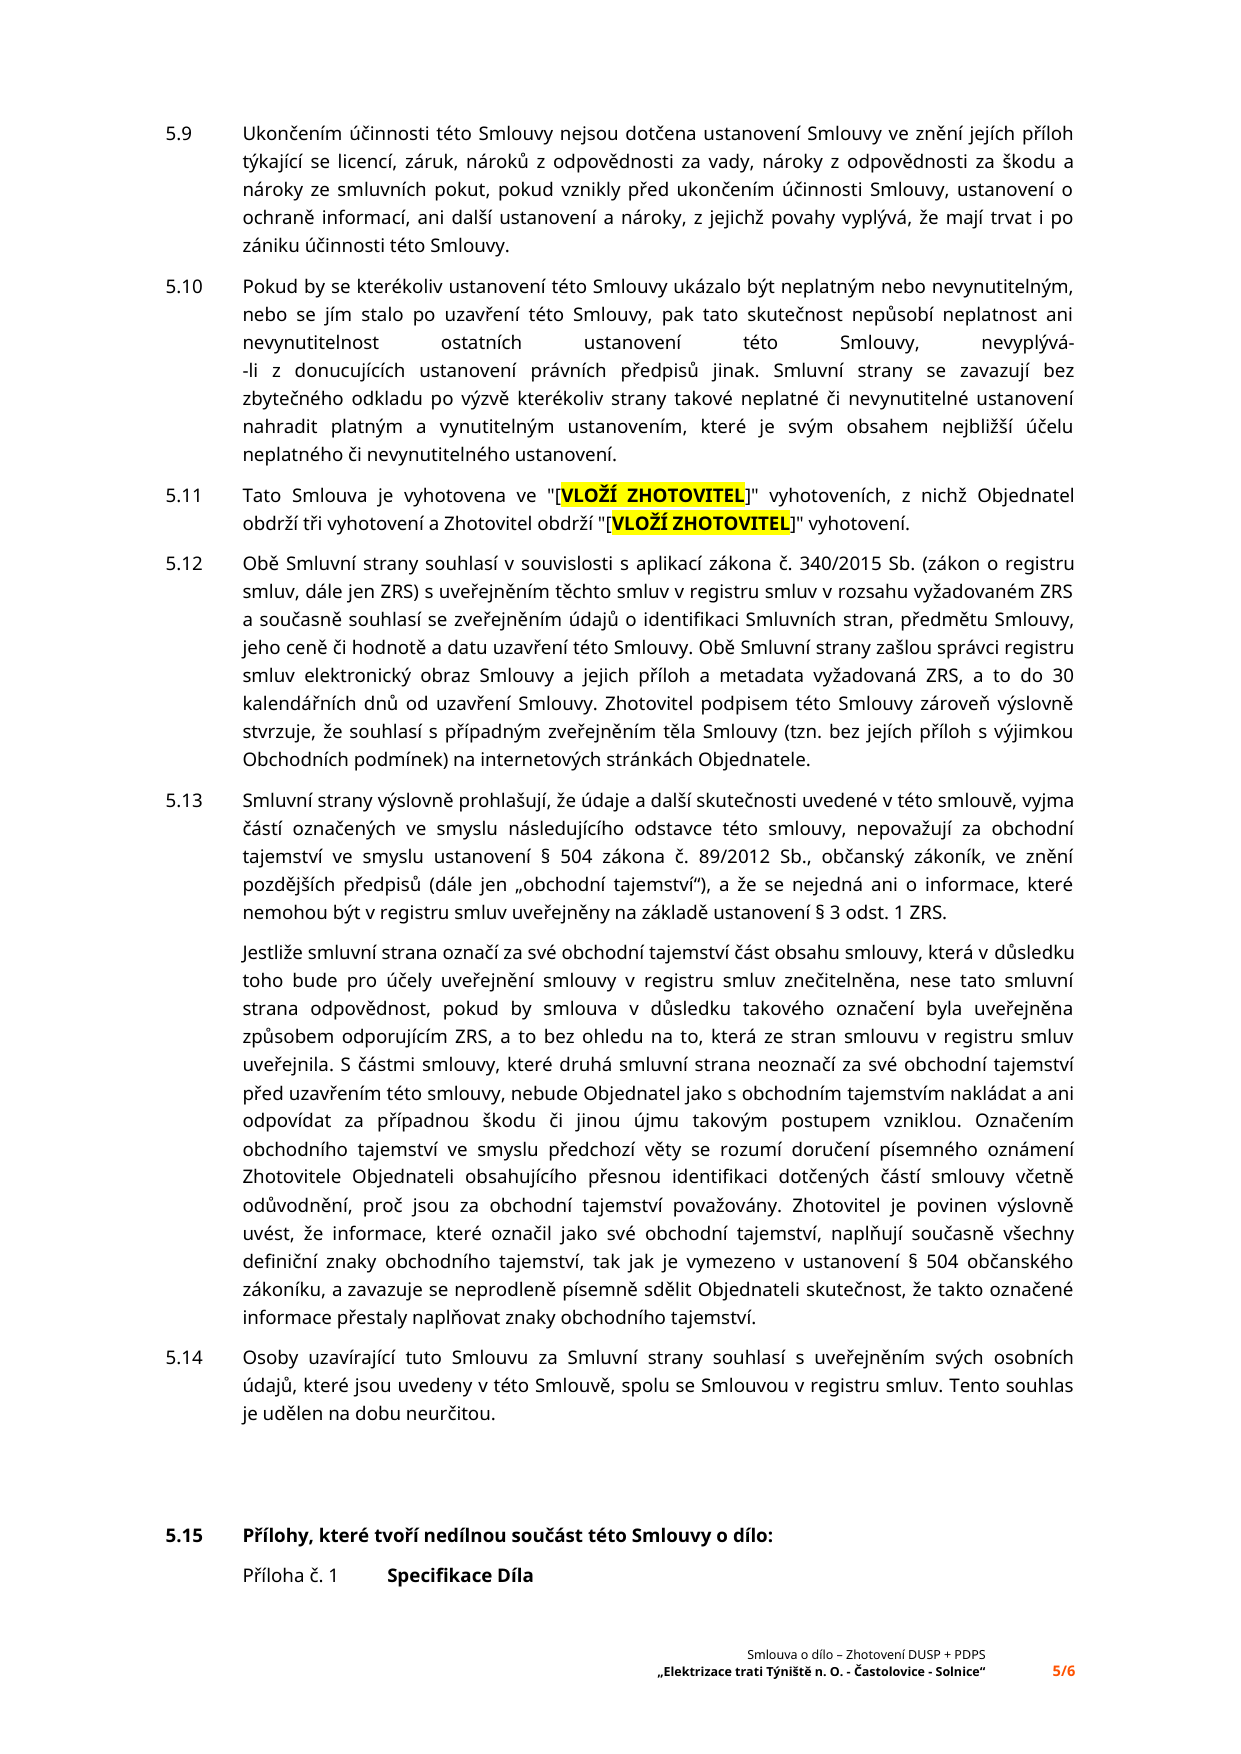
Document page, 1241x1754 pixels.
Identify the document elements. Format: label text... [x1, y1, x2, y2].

text Přílohy, které tvoří nedílnou součást této Smlouvy o dílo: [165, 1522, 1075, 1548]
text Smluvní strany výslovně prohlašují, že údaje a další skutečnosti uvedené v této smlouvě, vyjma částí označených ve smyslu následujícího odstavce této smlouvy, nepovažují za obchodní tajemství ve smyslu ustanovení § 504 zákona č. 89/2012 Sb., občanský zákoník, ve znění pozdějších předpisů (dále jen „obchodní tajemství“), a že se nejedná ani o informace, které nemohou být v registru smluv uveřejněny na základě ustanovení § 3 odst. 1 ZRS. [165, 787, 1075, 925]
text Tato Smlouva je vyhotovena ve "[VLOŽÍ ZHOTOVITEL]" vyhotoveních, z nichž Objednatel obdrží tři vyhotovení a Zhotovitel obdrží "[VLOŽÍ ZHOTOVITEL]" vyhotovení. [165, 482, 1075, 535]
text Příloha č. 1 Specifikace Díla [242, 1563, 1075, 1588]
text Osoby uzavírající tuto Smlouvu za Smluvní strany souhlasí s uveřejněním svých osobních údajů, které jsou uvedeny v této Smlouvě, spolu se Smlouvou v registru smluv. Tento souhlas je udělen na dobu neurčitou. [165, 1344, 1075, 1426]
text Jestliže smluvní strana označí za své obchodní tajemství část obsahu smlouvy, která v důsledku toho bude pro účely uveřejnění smlouvy v registru smluv znečitelněna, nese tato smluvní strana odpovědnost, pokud by smlouva v důsledku takového označení byla uveřejněna způsobem odporujícím ZRS, a to bez ohledu na to, která ze stran smlouvu v registru smluv uveřejnila. S částmi smlouvy, které druhá smluvní strana neoznačí za své obchodní tajemství před uzavřením této smlouvy, nebude Objednatel jako s obchodním tajemstvím nakládat a ani odpovídat za případnou škodu či jinou újmu takovým postupem vzniklou. Označením obchodního tajemství ve smyslu předchozí věty se rozumí doručení písemného oznámení Zhotovitele Objednateli obsahujícího přesnou identifikaci dotčených částí smlouvy včetně odůvodnění, proč jsou za obchodní tajemství považovány. Zhotovitel je povinen výslovně uvést, že informace, které označil jako své obchodní tajemství, naplňují současně všechny definiční znaky obchodního tajemství, tak jak je vymezeno v ustanovení § 504 občanského zákoníku, a zavazuje se neprodleně písemně sdělit Objednateli skutečnost, že takto označené informace přestaly naplňovat znaky obchodního tajemství. [242, 940, 1075, 1329]
text Obě Smluvní strany souhlasí v souvislosti s aplikací zákona č. 340/2015 Sb. (zákon o registru smluv, dále jen ZRS) s uveřejněním těchto smluv v registru smluv v rozsahu vyžadovaném ZRS a současně souhlasí se zveřejněním údajů o identifikaci Smluvních stran, předmětu Smlouvy, jeho ceně či hodnotě a datu uzavření této Smlouvy. Obě Smluvní strany zašlou správci registru smluv elektronický obraz Smlouvy a jejich příloh a metadata vyžadovaná ZRS, a to do 30 kalendářních dnů od uzavření Smlouvy. Zhotovitel podpisem této Smlouvy zároveň výslovně stvrzuje, že souhlasí s případným zveřejněním těla Smlouvy (tzn. bez jejích příloh s výjimkou Obchodních podmínek) na internetových stránkách Objednatele. [165, 550, 1075, 772]
text Pokud by se kterékoliv ustanovení této Smlouvy ukázalo být neplatným nebo nevynutitelným, nebo se jím stalo po uzavření této Smlouvy, pak tato skutečnost nepůsobí neplatnost ani nevynutitelnost ostatních ustanovení této Smlouvy, nevyplývá- -li z donucujících ustanovení právních předpisů jinak. Smluvní strany se zavazují bez zbytečného odkladu po výzvě kterékoliv strany takové neplatné či nevynutitelné ustanovení nahradit platným a vynutitelným ustanovením, které je svým obsahem nejbližší účelu neplatného či nevynutitelného ustanovení. [165, 273, 1075, 467]
text Ukončením účinnosti této Smlouvy nejsou dotčena ustanovení Smlouvy ve znění jejích příloh týkající se licencí, záruk, nároků z odpovědnosti za vady, nároky z odpovědnosti za škodu a nároky ze smluvních pokut, pokud vznikly před ukončením účinnosti Smlouvy, ustanovení o ochraně informací, ani další ustanovení a nároky, z jejichž povahy vyplývá, že mají trvat i po zániku účinnosti této Smlouvy. [165, 121, 1075, 258]
